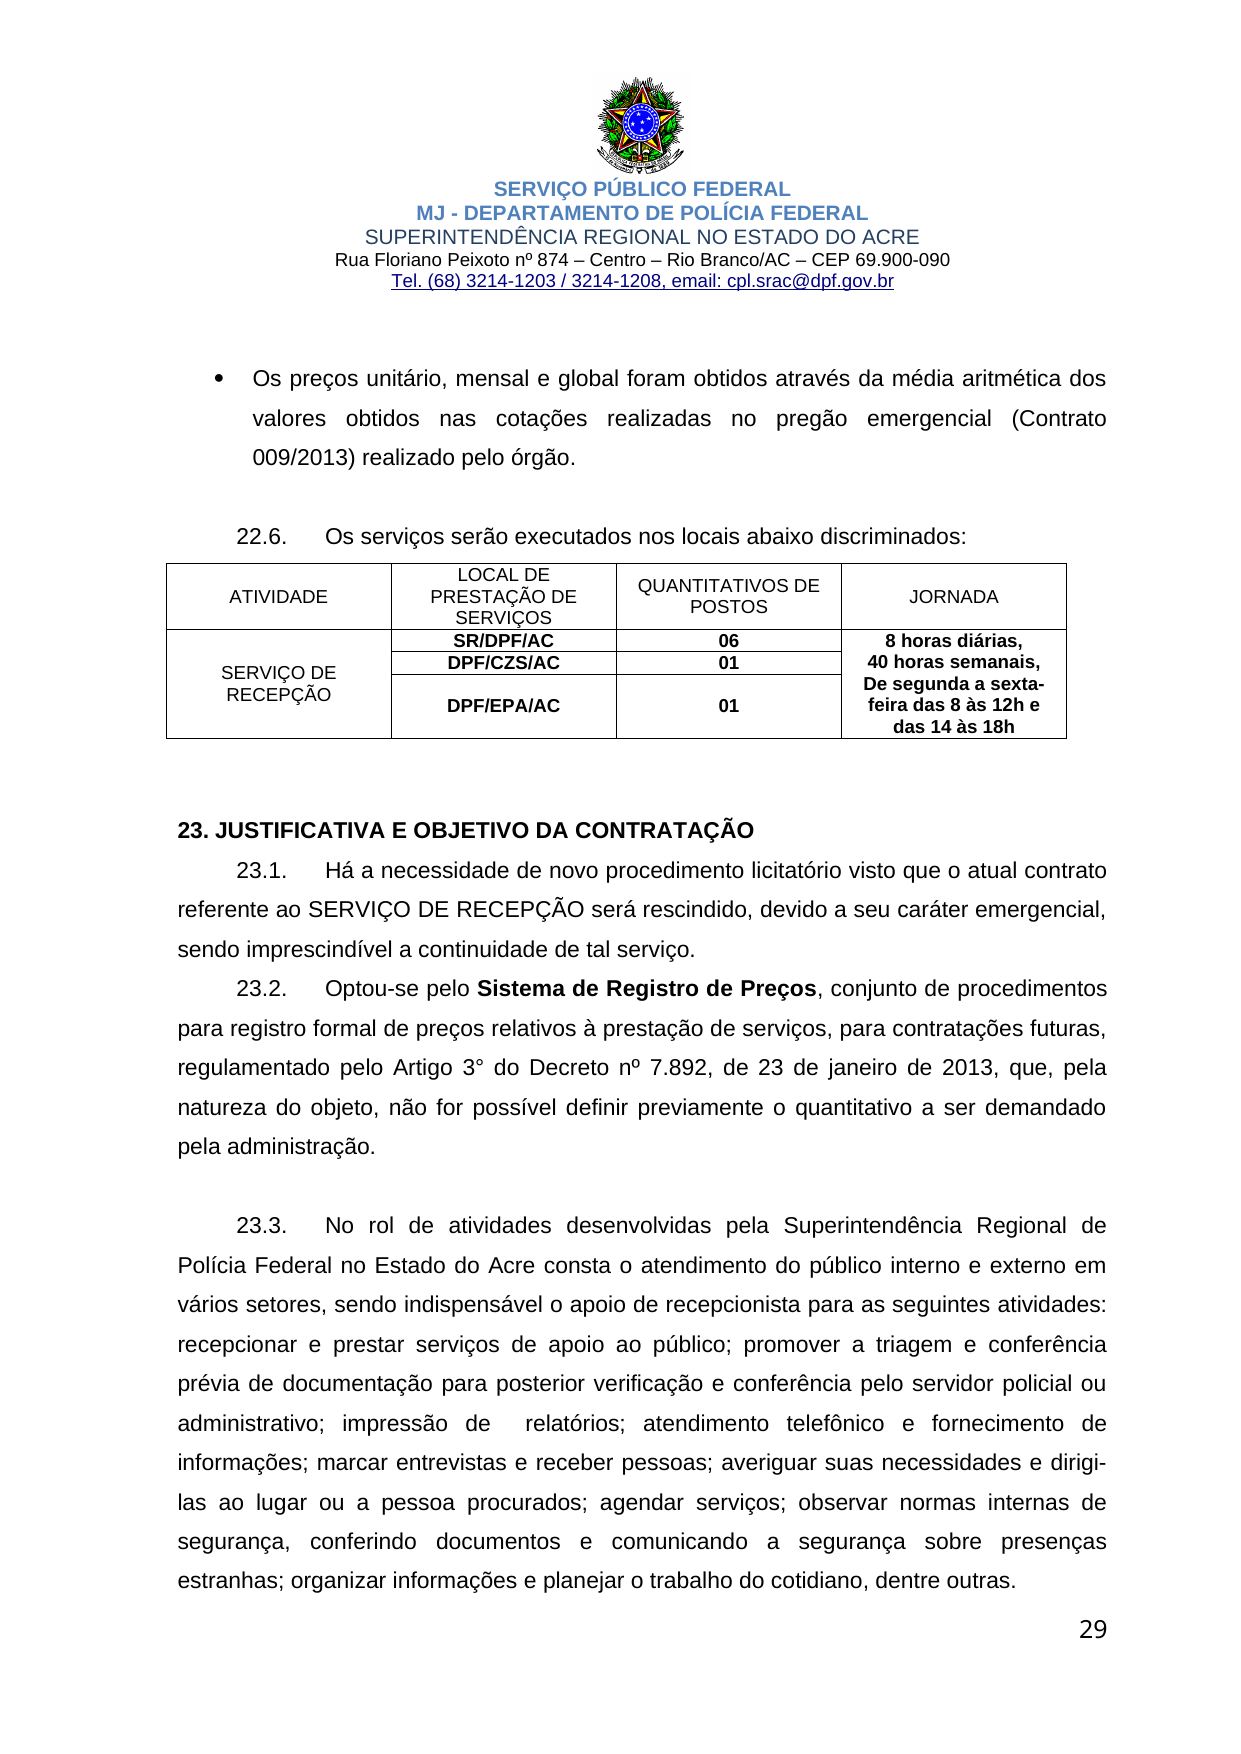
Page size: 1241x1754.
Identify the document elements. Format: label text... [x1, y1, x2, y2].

table_cell 01 [617, 652, 841, 674]
list Os preços unitário, mensal e global foram obtidos através da média aritmética dos valores obtidos nas cotações realizadas no pregão emergencial (Contrato 009/2013) realizado pelo órgão. [215, 365, 1107, 471]
list Optou-se pelo Sistema de Registro de Preços, conjunto de procedimentos para registro formal de preços relativos à prestação de serviços, para contratações futuras, regulamentado pelo Artigo 3° do Decreto nº 7.892, de 23 de janeiro de 2013, que, pela natureza do objeto, não for possível definir previamente o quantitativo a ser demandado pela administração. [177, 975, 1107, 1159]
table_cell 06 [617, 630, 841, 651]
table_cell 01 [617, 675, 841, 737]
picture [593, 73, 691, 177]
list No rol de atividades desenvolvidas pela Superintendência Regional de Polícia Federal no Estado do Acre consta o atendimento do público interno e externo em vários setores, sendo indispensável o apoio de recepcionista para as seguintes atividades: recepcionar e prestar serviços de apoio ao público; promover a triagem e conferência prévia de documentação para posterior verificação e conferência pelo servidor policial ou administrativo; impressão de relatórios; atendimento telefônico e fornecimento de informações; marcar entrevistas e receber pessoas; averiguar suas necessidades e dirigi-las ao lugar ou a pessoa procurados; agendar serviços; observar normas internas de segurança, conferindo documentos e comunicando a segurança sobre presenças estranhas; organizar informações e planejar o trabalho do cotidiano, dentre outras. [177, 1212, 1107, 1594]
table_header JORNADA [842, 564, 1066, 628]
table_header ATIVIDADE [167, 564, 391, 628]
table_header LOCAL DE PRESTAÇÃO DE SERVIÇOS [392, 564, 616, 628]
list Os serviços serão executados nos locais abaixo discriminados: [177, 523, 1107, 550]
table_cell SR/DPF/AC [392, 630, 616, 651]
table_cell DPF/CZS/AC [392, 652, 616, 674]
table_header QUANTITATIVOS DE POSTOS [617, 564, 841, 628]
table_cell SERVIÇO DE RECEPÇÃO [167, 630, 391, 737]
list Há a necessidade de novo procedimento licitatório visto que o atual contrato referente ao SERVIÇO DE RECEPÇÃO será rescindido, devido a seu caráter emergencial, sendo imprescindível a continuidade de tal serviço. [177, 857, 1107, 962]
table_cell DPF/EPA/AC [392, 675, 616, 737]
table_cell 8 horas diárias, 40 horas semanais, De segunda a sexta-feira das 8 às 12h e das 14 às 18h [842, 630, 1066, 737]
list JUSTIFICATIVA E OBJETIVO DA CONTRATAÇÃO [177, 817, 1107, 844]
